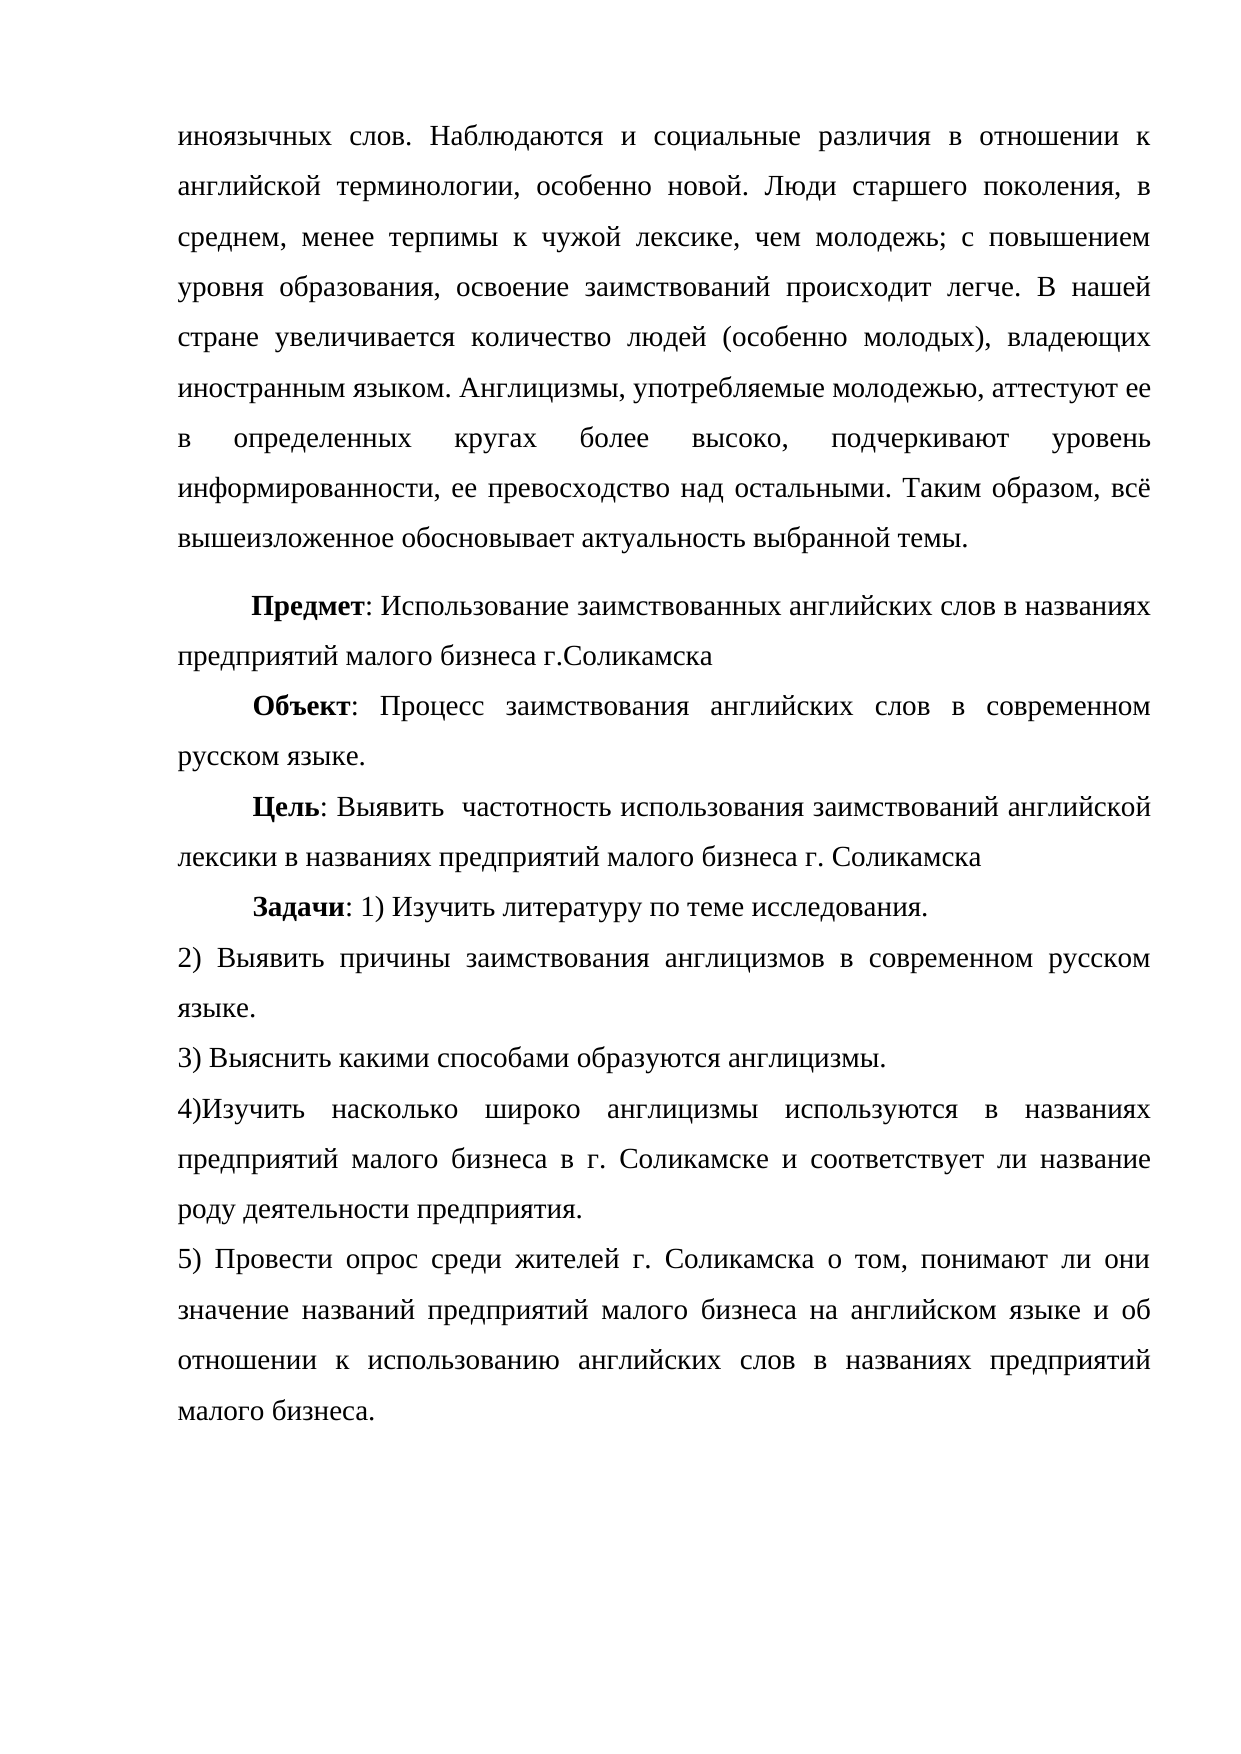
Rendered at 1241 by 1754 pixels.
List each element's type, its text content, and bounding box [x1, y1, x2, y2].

text 4)Изучить насколько широко англицизмы используются в названиях предприятий малого бизнеса в г. Соликамске и соответствует ли название роду деятельности предприятия. [177, 1091, 1152, 1225]
text 3) Выяснить какими способами образуются англицизмы. [177, 1040, 1152, 1074]
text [177, 118, 1152, 554]
text Объект: Процесс заимствования английских слов в современном русском языке. [177, 688, 1152, 772]
text 2) Выявить причины заимствования англицизмов в современном русском языке. [177, 940, 1152, 1024]
text 5) Провести опрос среди жителей г. Соликамска о том, понимают ли они значение названий предприятий малого бизнеса на английском языке и об отношении к использованию английских слов в названиях предприятий малого бизнеса. [177, 1242, 1152, 1426]
text Задачи: 1) Изучить литературу по теме исследования. [177, 889, 1152, 923]
text Цель: Выявить частотность использования заимствований английской лексики в названиях предприятий малого бизнеса г. Соликамска [177, 789, 1152, 873]
text Предмет: Использование заимствованных английских слов в названиях предприятий малого бизнеса г.Соликамска [177, 588, 1152, 671]
